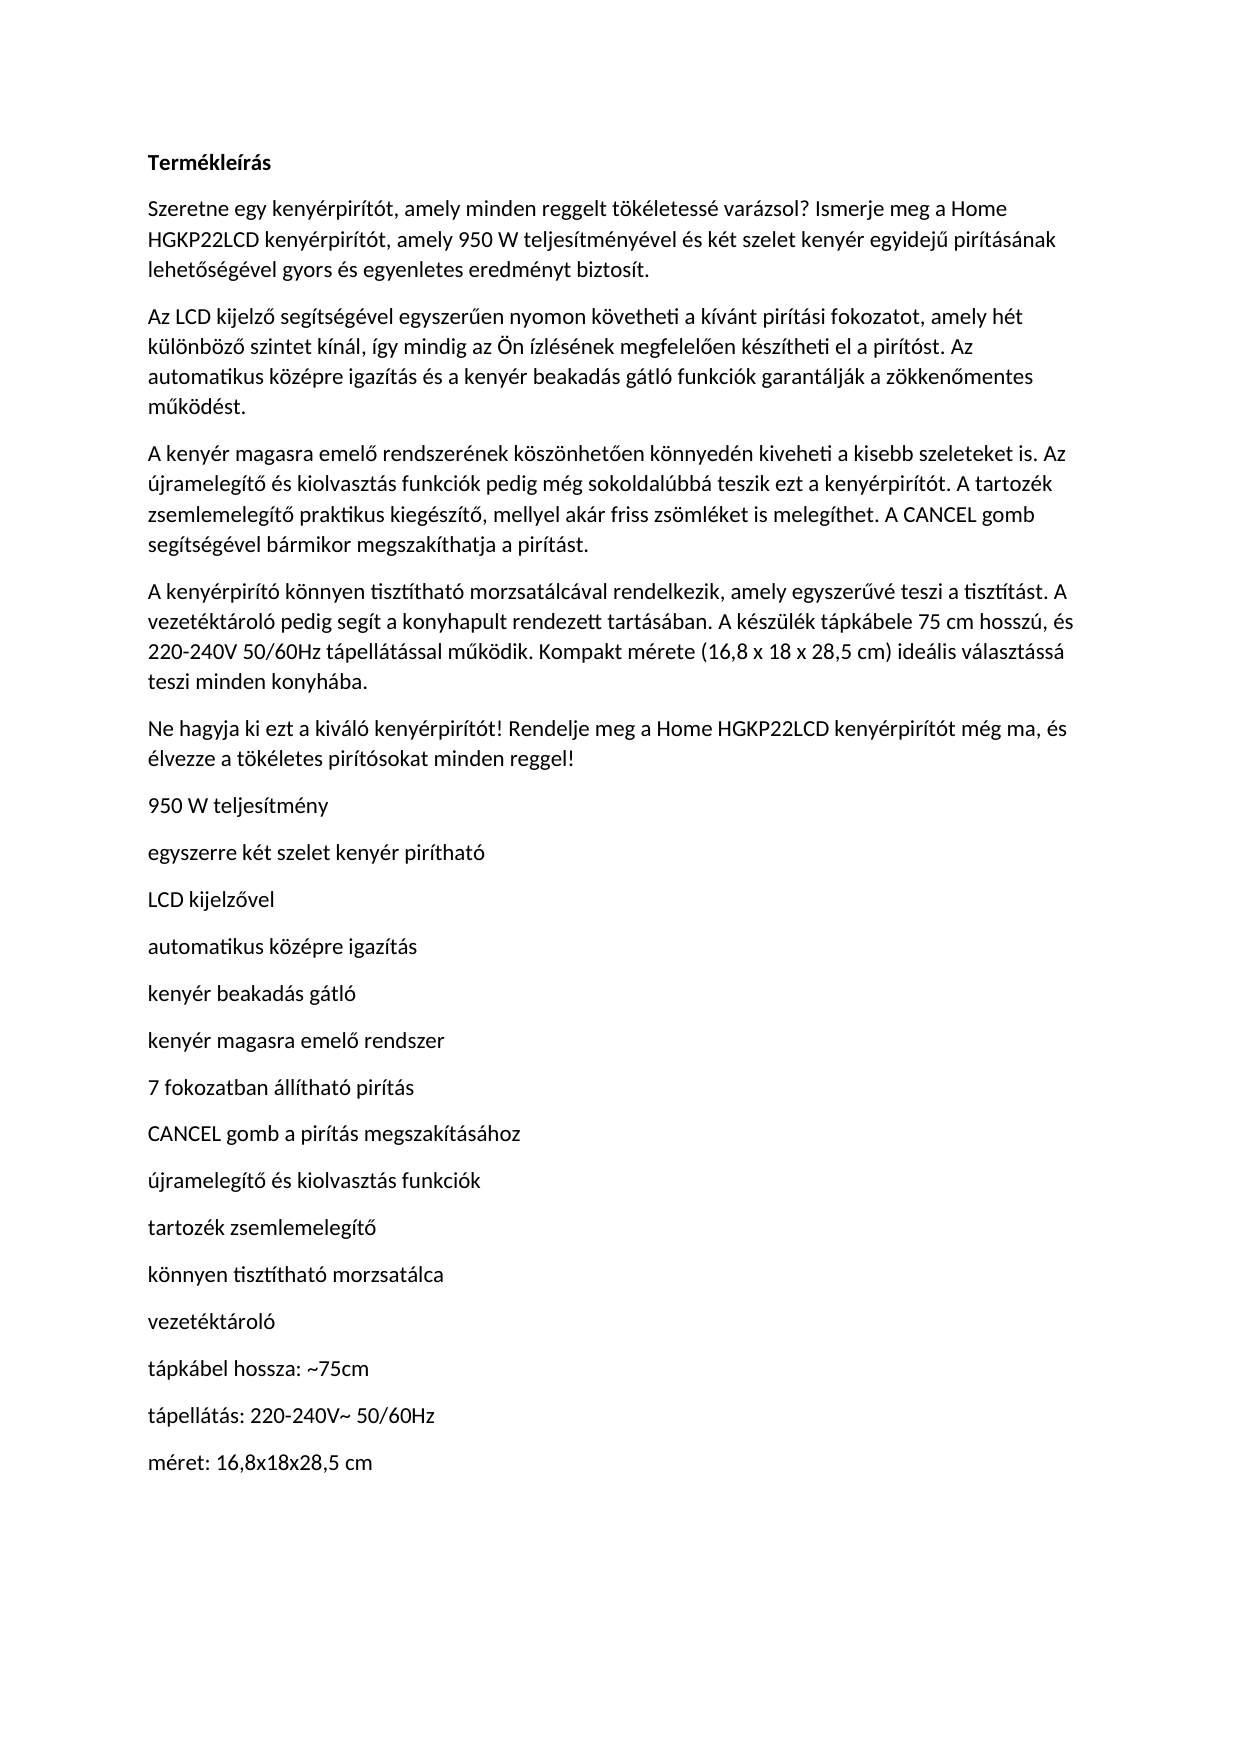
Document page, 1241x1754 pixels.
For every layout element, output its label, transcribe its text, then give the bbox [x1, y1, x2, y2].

text automatikus középre igazítás [148, 932, 1093, 960]
text LCD kijelzővel [148, 885, 1093, 913]
text egyszerre két szelet kenyér pirítható [148, 838, 1093, 866]
text vezetéktároló [148, 1307, 1093, 1335]
text Ne hagyja ki ezt a kiváló kenyérpirítót! Rendelje meg a Home HGKP22LCD kenyérpirítót még ma, és élvezze a tökéletes pirítósokat minden reggel! [148, 714, 1093, 772]
text tápkábel hossza: ~75cm [148, 1354, 1093, 1382]
text Szeretne egy kenyérpirítót, amely minden reggelt tökéletessé varázsol? Ismerje meg a Home HGKP22LCD kenyérpirítót, amely 950 W teljesítményével és két szelet kenyér egyidejű pirításának lehetőségével gyors és egyenletes eredményt biztosít. [148, 194, 1093, 283]
text A kenyérpirító könnyen tisztítható morzsatálcával rendelkezik, amely egyszerűvé teszi a tisztítást. A vezetéktároló pedig segít a konyhapult rendezett tartásában. A készülék tápkábele 75 cm hosszú, és 220-240V 50/60Hz tápellátással működik. Kompakt mérete (16,8 x 18 x 28,5 cm) ideális választássá teszi minden konyhába. [148, 577, 1093, 695]
text tápellátás: 220-240V~ 50/60Hz [148, 1401, 1093, 1429]
text 950 W teljesítmény [148, 791, 1093, 819]
text A kenyér magasra emelő rendszerének köszönhetően könnyedén kiveheti a kisebb szeleteket is. Az újramelegítő és kiolvasztás funkciók pedig még sokoldalúbbá teszik ezt a kenyérpirítót. A tartozék zsemlemelegítő praktikus kiegészítő, mellyel akár friss zsömléket is melegíthet. A CANCEL gomb segítségével bármikor megszakíthatja a pirítást. [148, 439, 1093, 558]
text Az LCD kijelző segítségével egyszerűen nyomon követheti a kívánt pirítási fokozatot, amely hét különböző szintet kínál, így mindig az Ön ízlésének megfelelően készítheti el a pirítóst. Az automatikus középre igazítás és a kenyér beakadás gátló funkciók garantálják a zökkenőmentes működést. [148, 302, 1093, 420]
text újramelegítő és kiolvasztás funkciók [148, 1166, 1093, 1194]
text kenyér magasra emelő rendszer [148, 1026, 1093, 1054]
text 7 fokozatban állítható pirítás [148, 1073, 1093, 1101]
text méret: 16,8x18x28,5 cm [148, 1448, 1093, 1476]
text tartozék zsemlemelegítő [148, 1213, 1093, 1241]
text Termékleírás [148, 148, 1093, 176]
text könnyen tisztítható morzsatálca [148, 1260, 1093, 1288]
text kenyér beakadás gátló [148, 979, 1093, 1007]
text CANCEL gomb a pirítás megszakításához [148, 1119, 1093, 1147]
